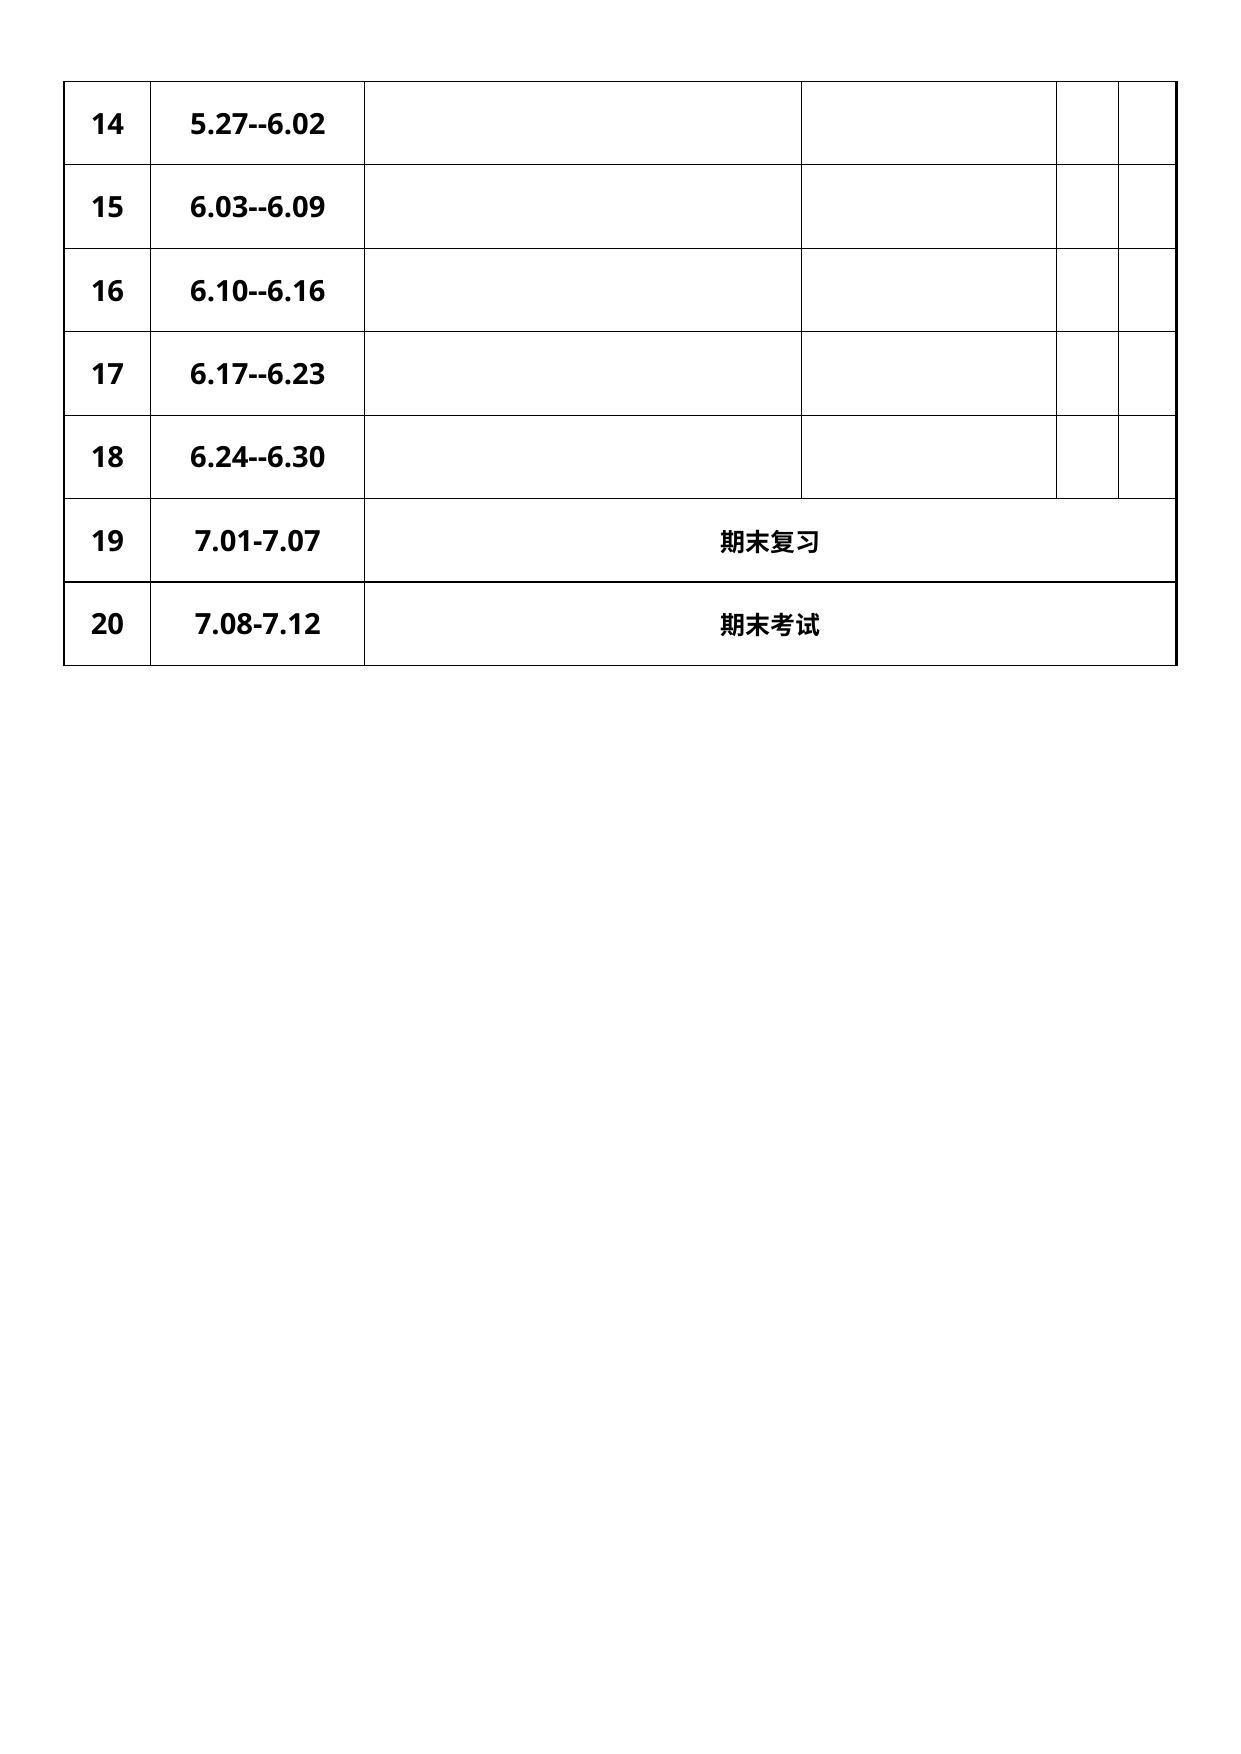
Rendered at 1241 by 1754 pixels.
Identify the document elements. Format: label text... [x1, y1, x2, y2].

table_cell 5.27--6.02 [151, 82, 364, 164]
table_cell [365, 165, 801, 248]
table_cell 15 [65, 165, 150, 248]
table_cell [1057, 82, 1118, 164]
table_cell [365, 82, 801, 164]
table_cell [1119, 416, 1175, 498]
table_cell [802, 332, 1056, 414]
table_cell 18 [65, 416, 150, 498]
table_cell [365, 332, 801, 414]
table_cell [1057, 165, 1118, 248]
table_cell [1119, 332, 1175, 414]
table_cell 期末考试 [365, 583, 1175, 665]
table_cell [1119, 165, 1175, 248]
table_cell 6.24--6.30 [151, 416, 364, 498]
table_cell [1057, 332, 1118, 414]
table_cell [802, 165, 1056, 248]
table_cell [1057, 416, 1118, 498]
table_cell 期末复习 [365, 499, 1175, 581]
table_cell [365, 416, 801, 498]
table_cell 6.17--6.23 [151, 332, 364, 414]
table_cell 6.10--6.16 [151, 249, 364, 331]
table_cell 7.01-7.07 [151, 499, 364, 581]
table_cell [802, 416, 1056, 498]
table_cell [1119, 82, 1175, 164]
table_cell [1057, 249, 1118, 331]
table_cell 20 [65, 583, 150, 665]
table_cell [802, 249, 1056, 331]
table_cell 19 [65, 499, 150, 581]
table_cell 17 [65, 332, 150, 414]
table_cell [802, 82, 1056, 164]
table_cell 14 [65, 82, 150, 164]
table_cell 7.08-7.12 [151, 583, 364, 665]
table_cell [1119, 249, 1175, 331]
table_cell [365, 249, 801, 331]
table_cell 6.03--6.09 [151, 165, 364, 248]
table_cell 16 [65, 249, 150, 331]
